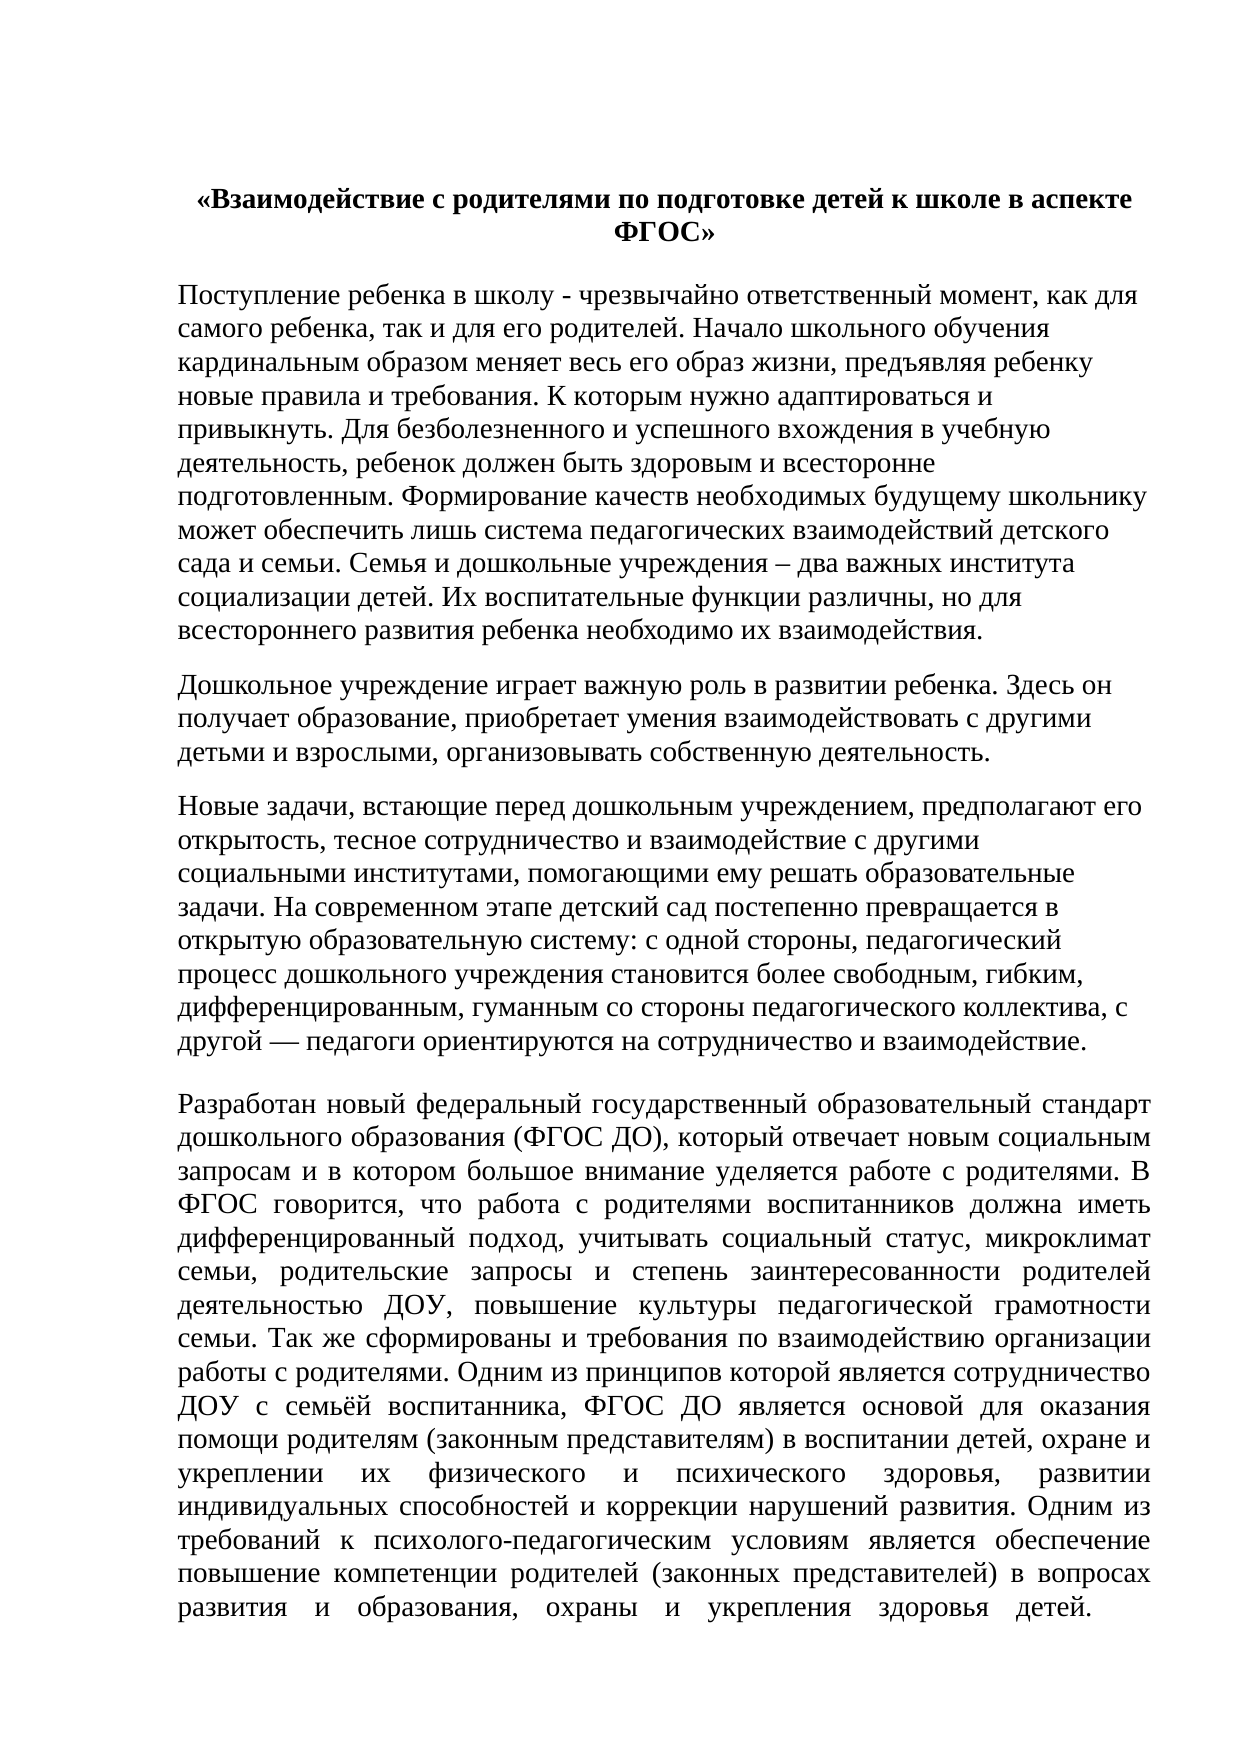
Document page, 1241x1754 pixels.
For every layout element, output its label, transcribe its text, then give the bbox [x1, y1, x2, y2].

text Новые задачи, встающие перед дошкольным учреждением, предполагают его открытость, тесное сотрудничество и взаимодействие с другими социальными институтами, помогающими ему решать образовательные задачи. На современном этапе детский сад постепенно превращается в открытую образовательную систему: с одной стороны, педагогический процесс дошкольного учреждения становится более свободным, гибким, дифференцированным, гуманным со стороны педагогического коллектива, с другой — педагоги ориентируются на сотрудничество и взаимодействие. [177, 788, 1152, 1057]
text «Взаимодействие с родителями по подготовке детей к школе в аспекте ФГОС» [177, 181, 1152, 248]
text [177, 1086, 1152, 1622]
text Поступление ребенка в школу - чрезвычайно ответственный момент, как для самого ребенка, так и для его родителей. Начало школьного обучения кардинальным образом меняет весь его образ жизни, предъявляя ребенку новые правила и требования. К которым нужно адаптироваться и привыкнуть. Для безболезненного и успешного вхождения в учебную деятельность, ребенок должен быть здоровым и всесторонне подготовленным. Формирование качеств необходимых будущему школьнику может обеспечить лишь система педагогических взаимодействий детского сада и семьи. Семья и дошкольные учреждения – два важных института социализации детей. Их воспитательные функции различны, но для всестороннего развития ребенка необходимо их взаимодействия. [177, 277, 1152, 646]
text Дошкольное учреждение играет важную роль в развитии ребенка. Здесь он получает образование, приобретает умения взаимодействовать с другими детьми и взрослыми, организовывать собственную деятельность. [177, 667, 1152, 767]
